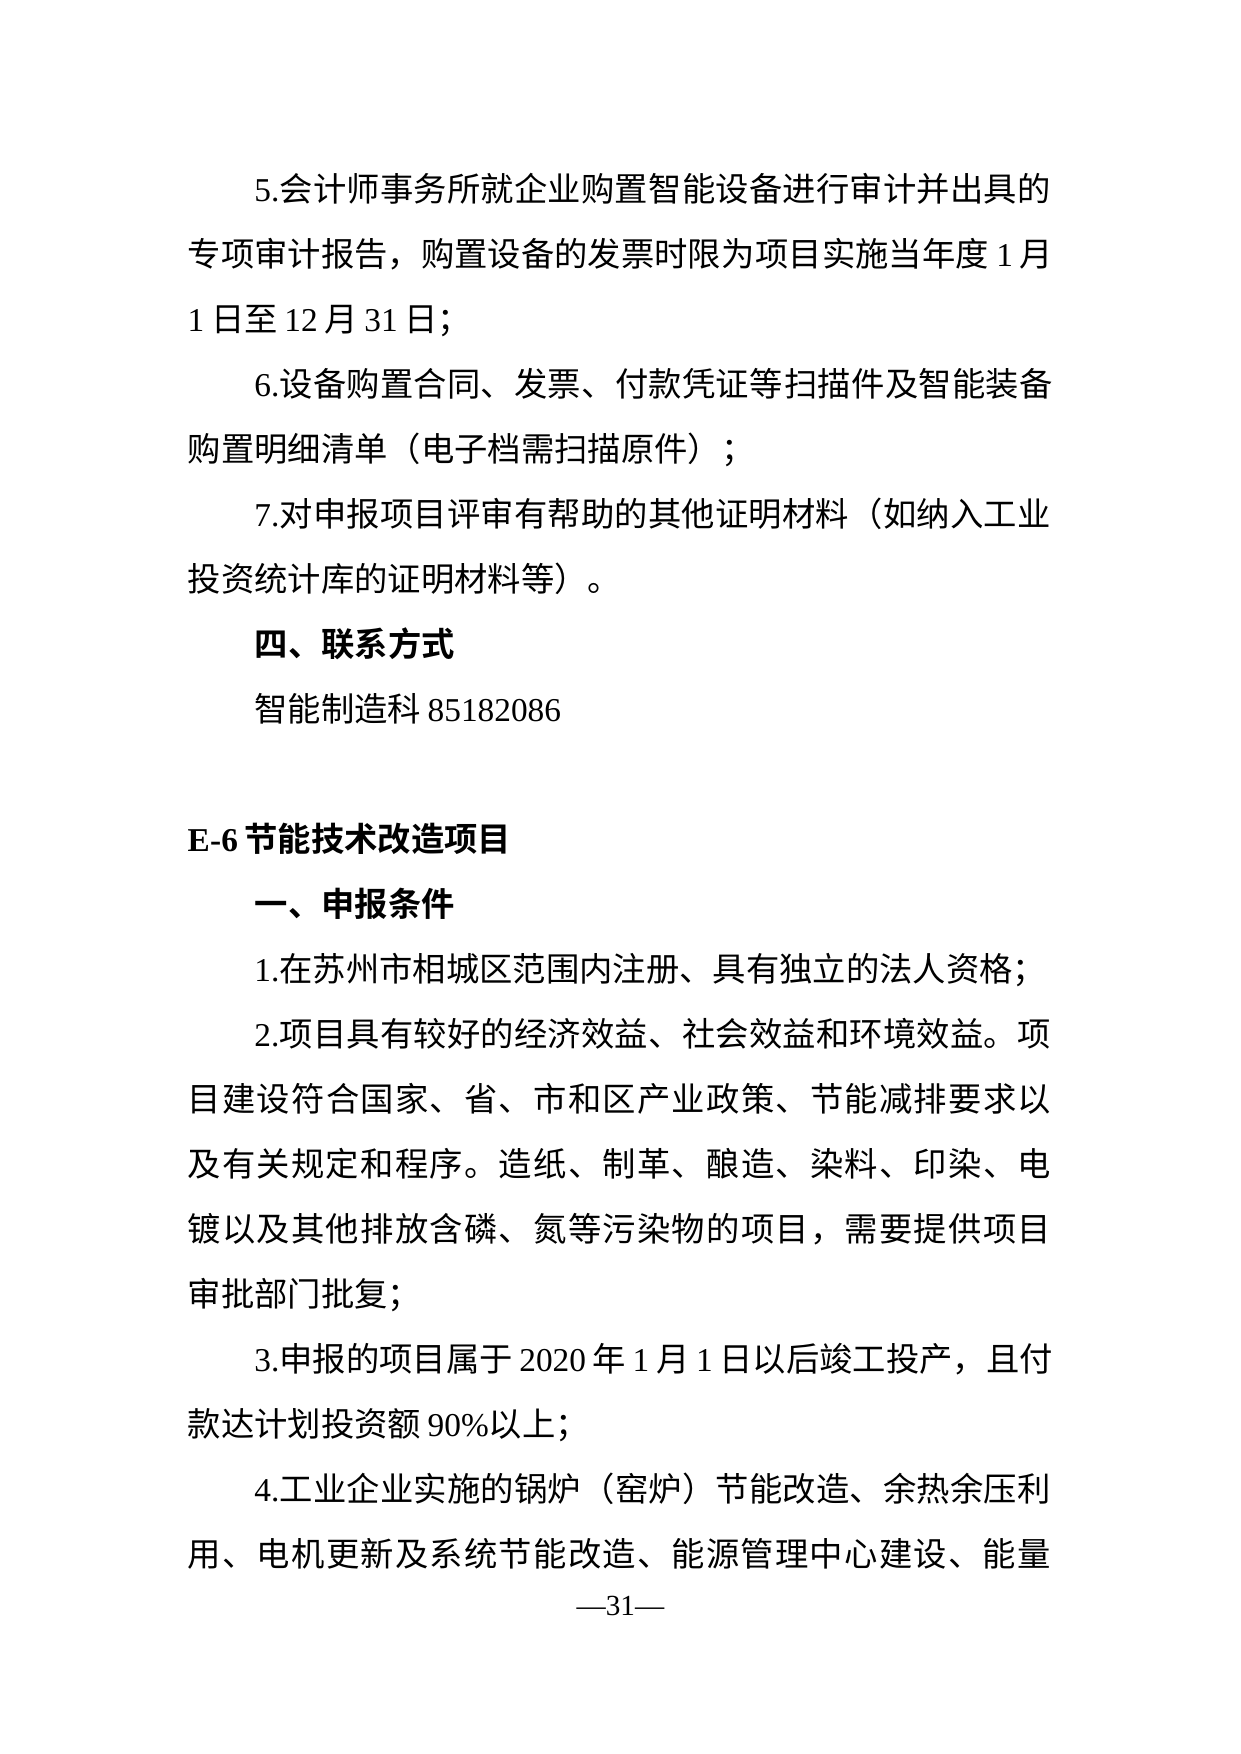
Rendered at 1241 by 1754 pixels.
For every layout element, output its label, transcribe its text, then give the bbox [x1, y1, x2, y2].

text 6.设备购置合同、发票、付款凭证等扫描件及智能装备购置明细清单（电子档需扫描原件）； [187, 349, 1053, 479]
text 四、联系方式 [187, 609, 1053, 674]
subtitle E-6节能技术改造项目 [187, 804, 1053, 869]
text 1.在苏州市相城区范围内注册、具有独立的法人资格； [187, 934, 1053, 999]
text 智能制造科85182086 [187, 674, 1053, 739]
text 5.会计师事务所就企业购置智能设备进行审计并出具的专项审计报告，购置设备的发票时限为项目实施当年度1月1日至12月31日； [187, 154, 1053, 349]
text 一、申报条件 [187, 869, 1053, 934]
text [187, 1454, 1053, 1584]
text 3.申报的项目属于2020年1月1日以后竣工投产，且付款达计划投资额90%以上； [187, 1324, 1053, 1454]
text 2.项目具有较好的经济效益、社会效益和环境效益。项目建设符合国家、省、市和区产业政策、节能减排要求以及有关规定和程序。造纸、制革、酿造、染料、印染、电镀以及其他排放含磷、氮等污染物的项目，需要提供项目审批部门批复； [187, 999, 1053, 1324]
text 7.对申报项目评审有帮助的其他证明材料（如纳入工业投资统计库的证明材料等）。 [187, 479, 1053, 609]
